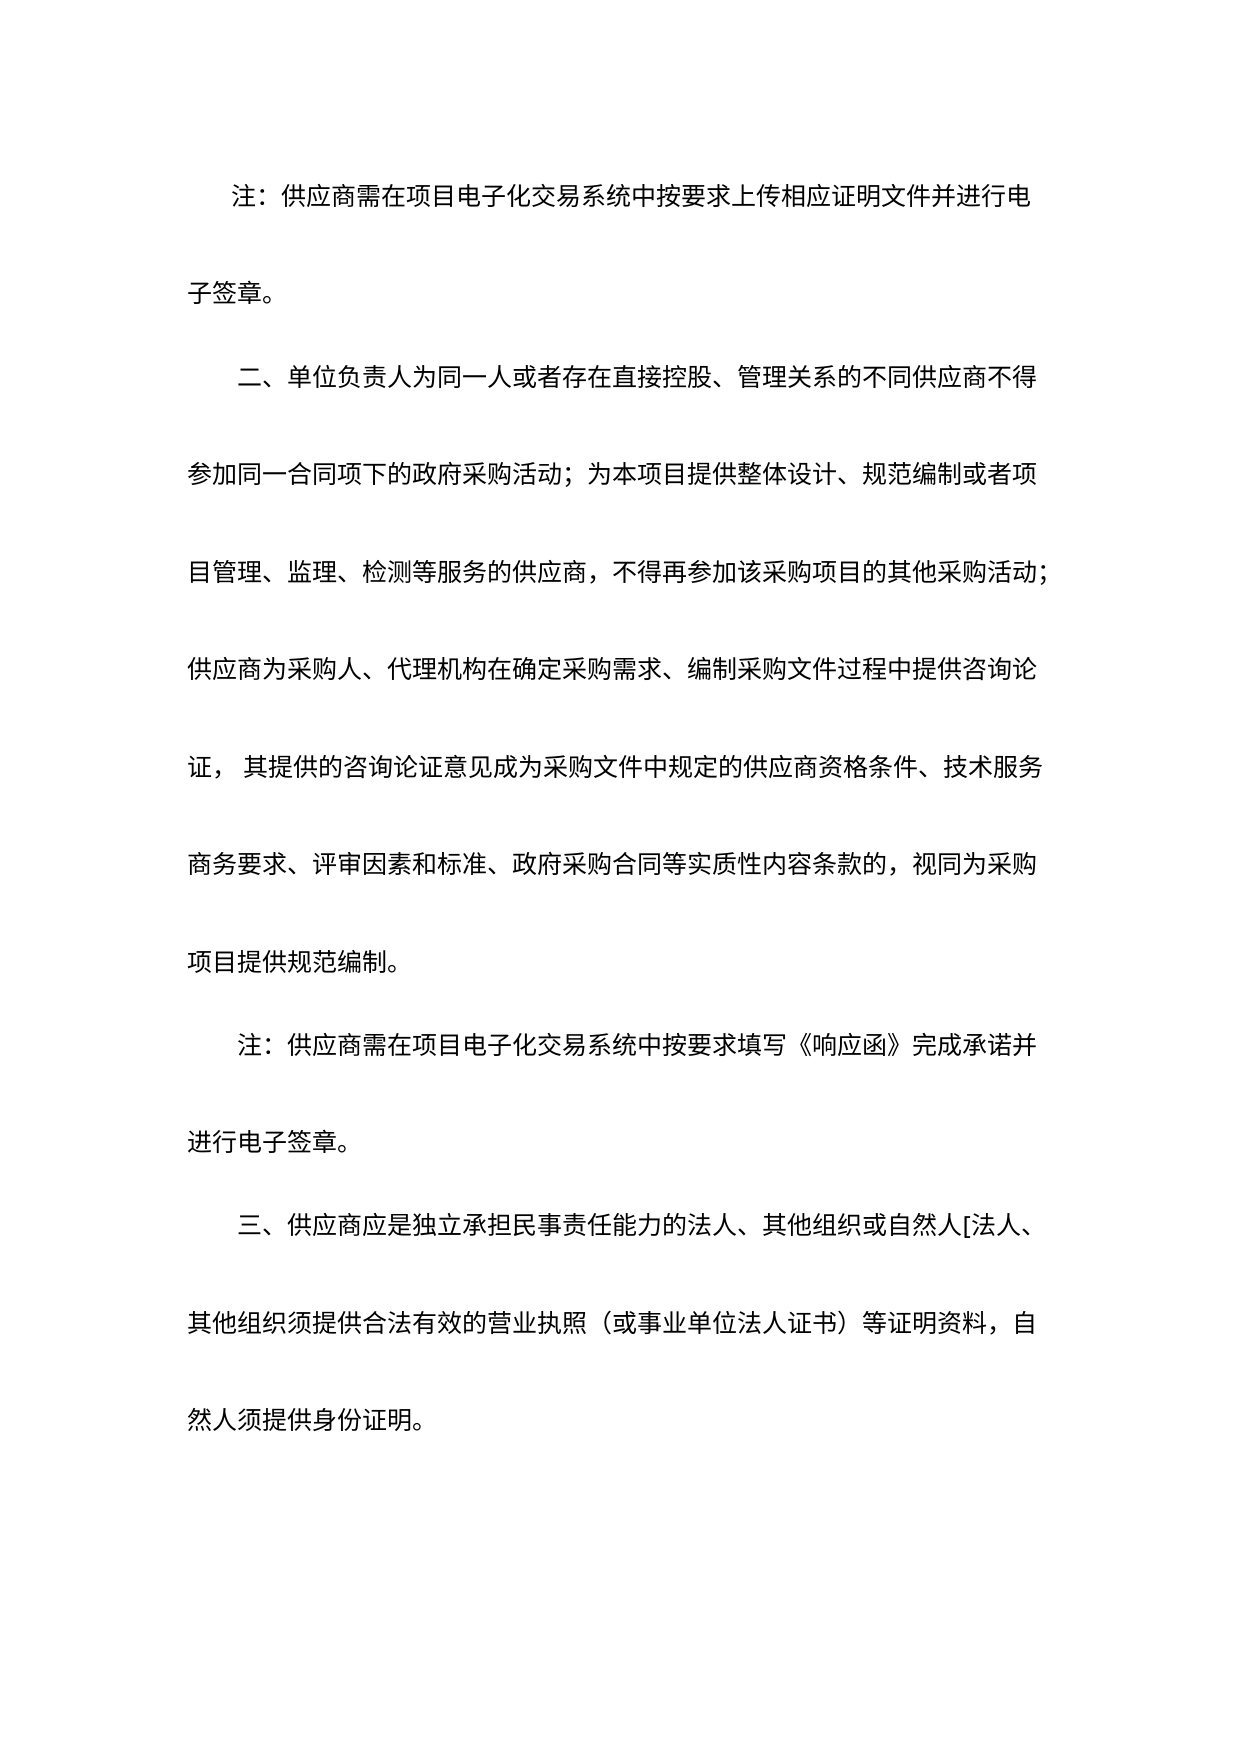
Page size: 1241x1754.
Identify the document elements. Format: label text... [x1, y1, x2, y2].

list 注：供应商需在项目电子化交易系统中按要求上传相应证明文件并进行电子签章。 [187, 162, 1053, 324]
list 三、供应商应是独立承担民事责任能力的法人、其他组织或自然人[法人、其他组织须提供合法有效的营业执照（或事业单位法人证书）等证明资料，自然人须提供身份证明。 [187, 1191, 1053, 1451]
list 单位负责人为同一人或者存在直接控股、管理关系的不同供应商不得参加同一合同项下的政府采购活动；为本项目提供整体设计、规范编制或者项目管理、监理、检测等服务的供应商，不得再参加该采购项目的其他采购活动；供应商为采购人、代理机构在确定采购需求、编制采购文件过程中提供咨询论证， 其提供的咨询论证意见成为采购文件中规定的供应商资格条件、技术服务商务要求、评审因素和标准、政府采购合同等实质性内容条款的，视同为采购项目提供规范编制。 [187, 343, 1053, 993]
list 注：供应商需在项目电子化交易系统中按要求填写《响应函》完成承诺并进行电子签章。 [187, 1011, 1053, 1173]
